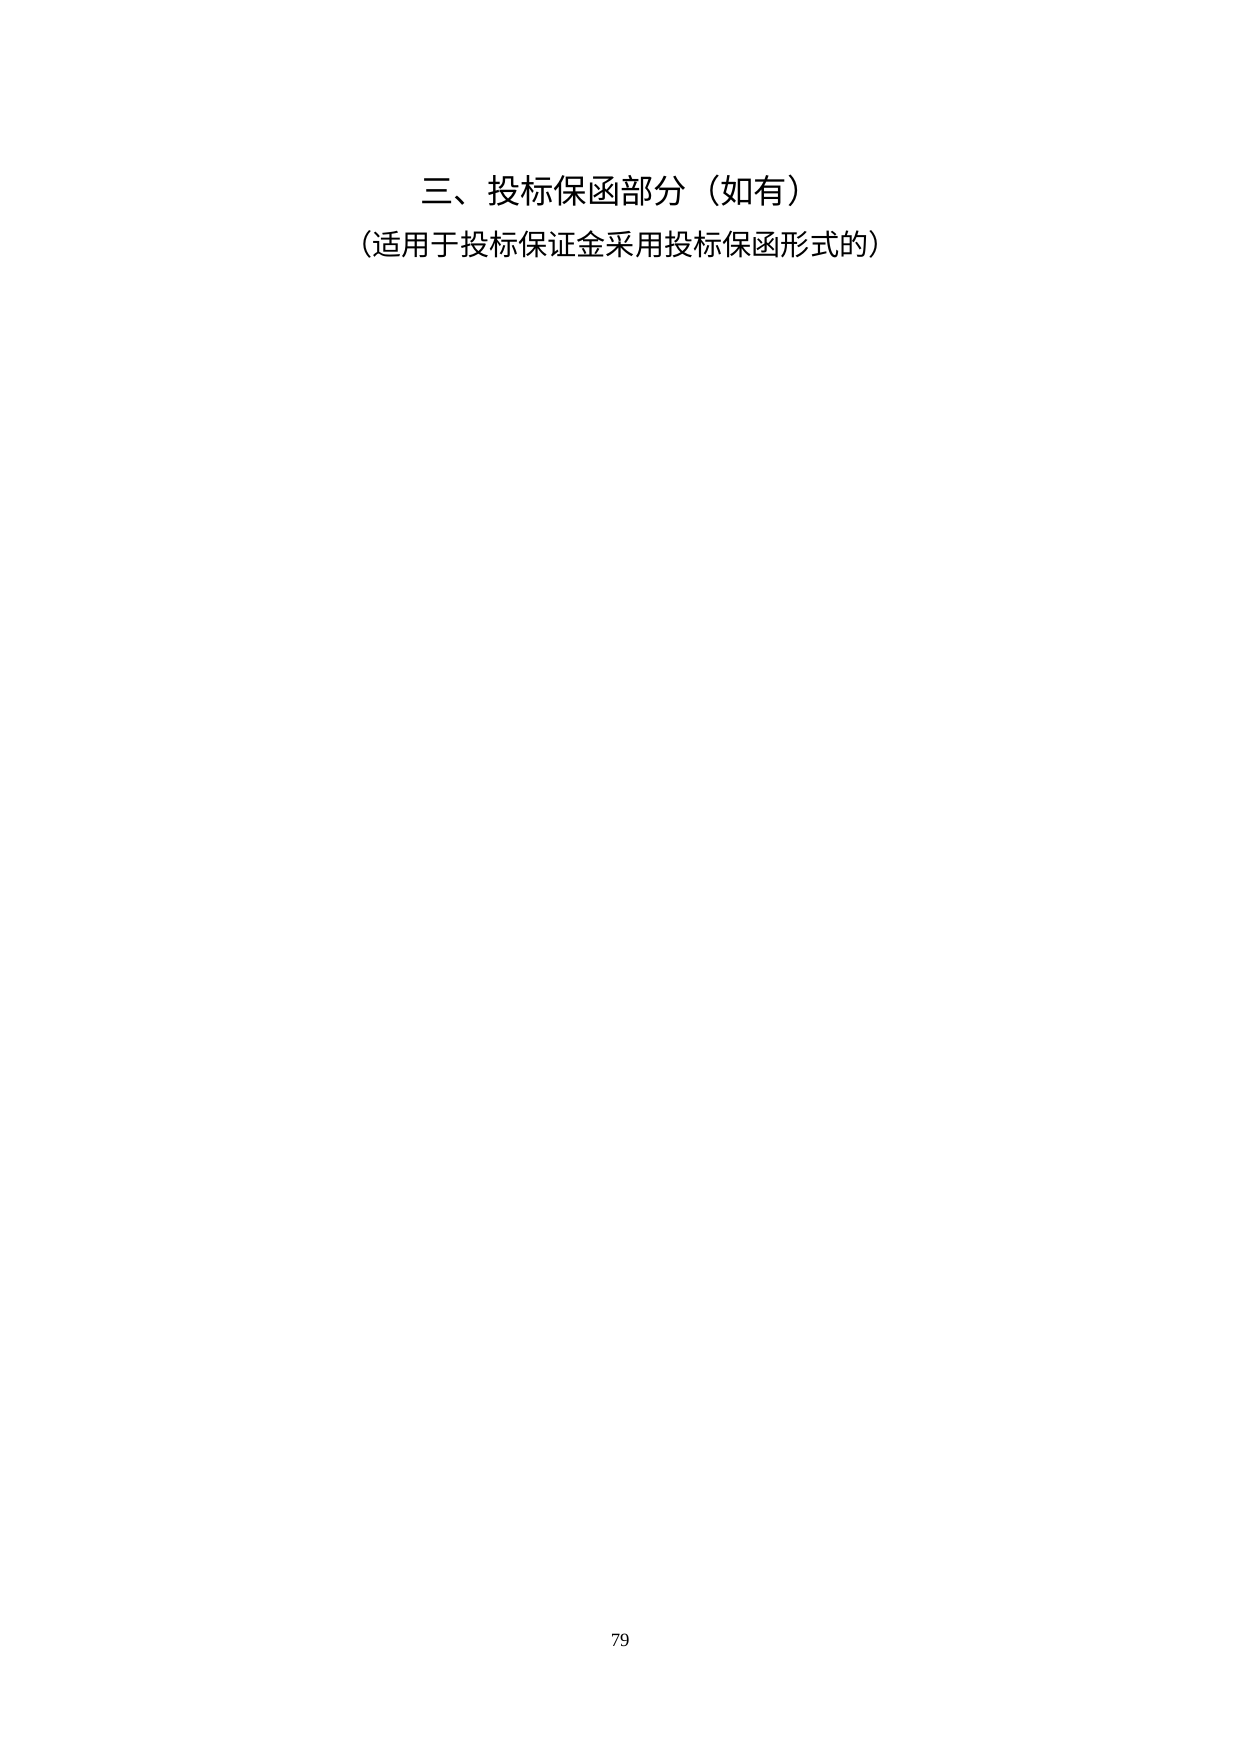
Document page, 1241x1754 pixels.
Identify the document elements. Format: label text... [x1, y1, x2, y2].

text 三、投标保函部分（如有） [142, 156, 1098, 221]
text （适用于投标保证金采用投标保函形式的） [142, 221, 1098, 263]
